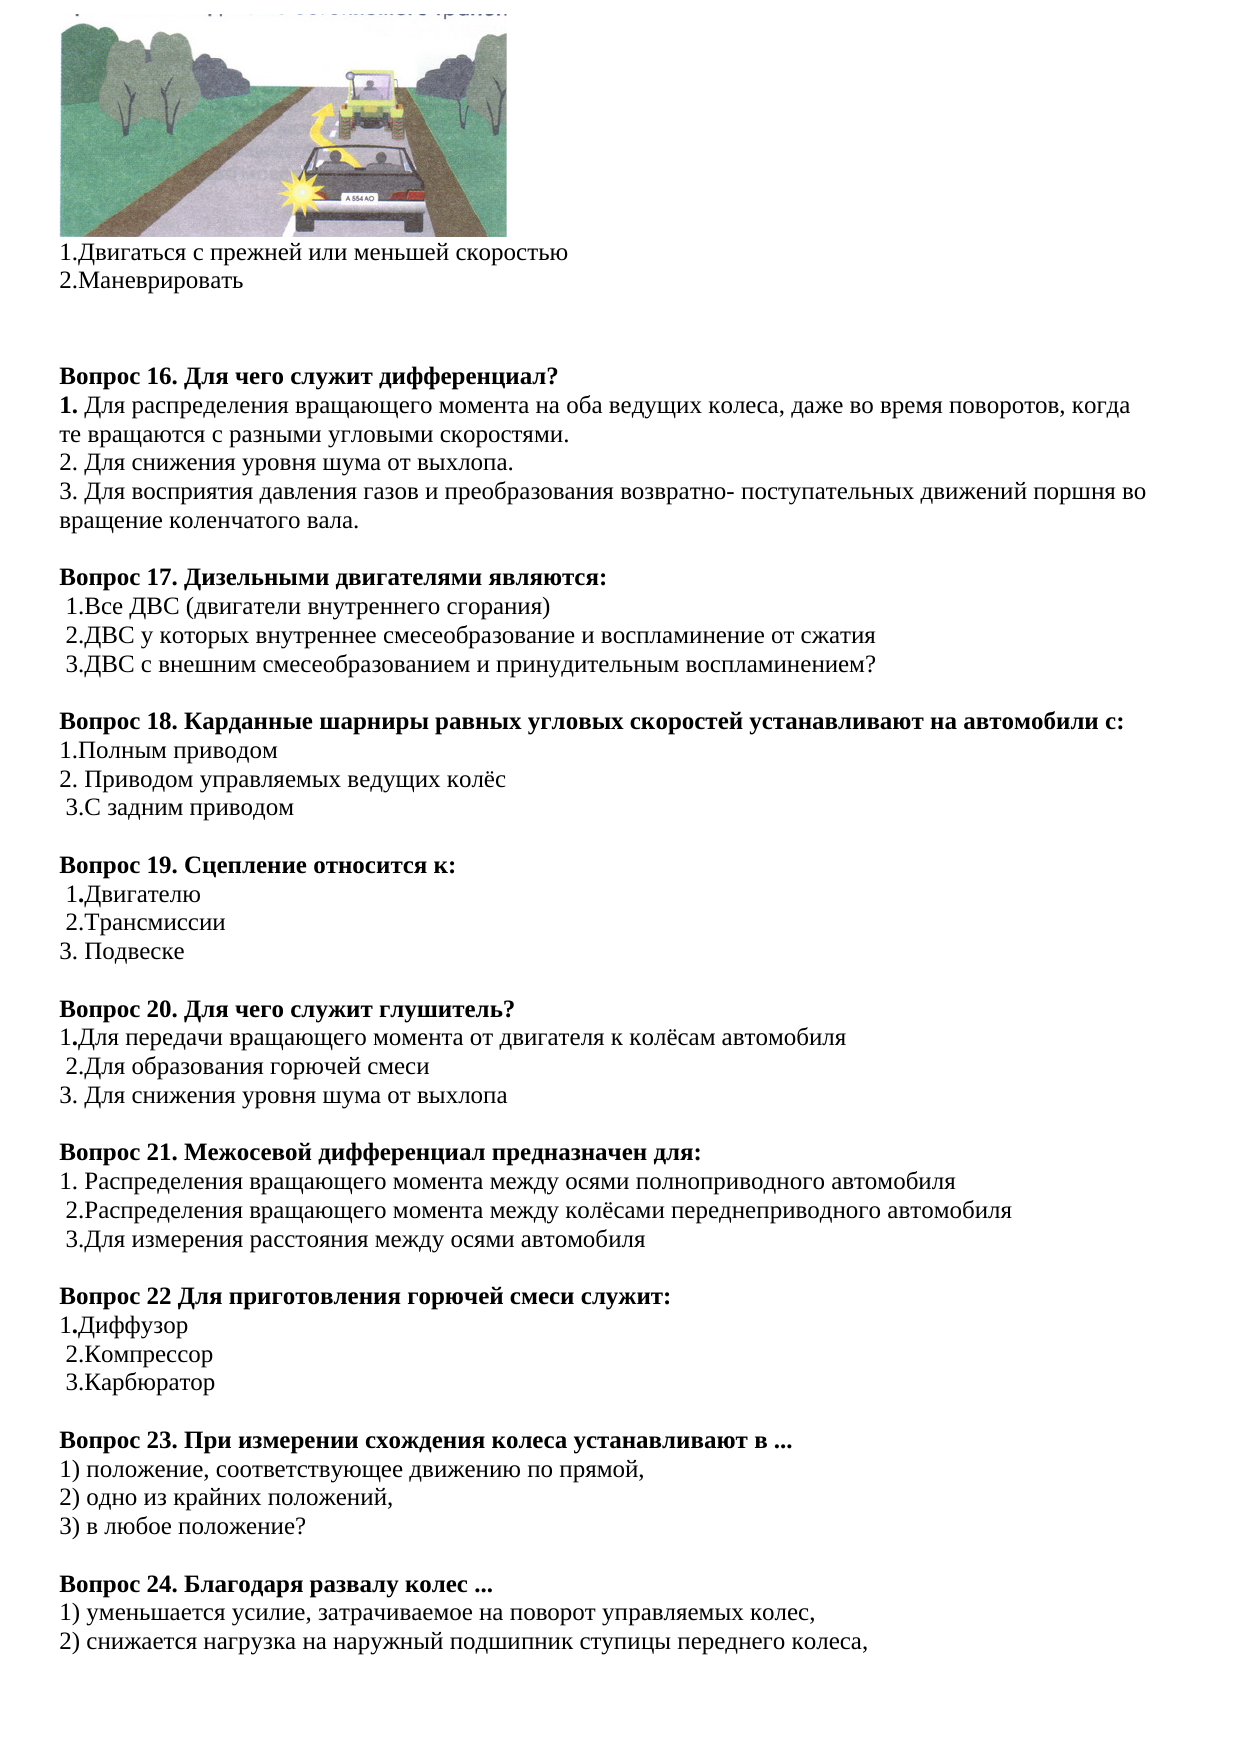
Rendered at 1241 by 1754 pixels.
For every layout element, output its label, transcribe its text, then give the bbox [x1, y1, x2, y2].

text Вопрос 22 Для приготовления горючей смеси служит: [59, 1281, 1152, 1310]
text 3.ДВС с внешним смесеобразованием и принудительным воспламинением? [59, 649, 1152, 677]
text Вопрос 21. Межосевой дифференциал предназначен для: [59, 1137, 1152, 1166]
text 2) одно из крайних положений, [59, 1482, 1152, 1511]
text 1. Распределения вращающего момента между осями полноприводного автомобиля [59, 1166, 1152, 1195]
text 1.Двигаться с прежней или меньшей скоростью [59, 237, 1152, 265]
text Вопрос 17. Дизельными двигателями являются: [59, 562, 1152, 591]
text 3) в любое положение? [59, 1511, 1152, 1540]
text 3.Карбюратор [59, 1367, 1152, 1396]
text 2.Маневрировать [59, 265, 1152, 294]
text 2.Компрессор [59, 1339, 1152, 1367]
text 2.ДВС у которых внутреннее смесеобразование и воспламинение от сжатия [59, 620, 1152, 649]
text 1.Двигателю [59, 879, 1152, 907]
text Вопрос 24. Благодаря развалу колес ... [59, 1569, 1152, 1597]
text 2. Для снижения уровня шума от выхлопа. [59, 447, 1152, 476]
text 3.С задним приводом [59, 792, 1152, 821]
text 3. Для снижения уровня шума от выхлопа [59, 1080, 1152, 1109]
text 3. Подвеске [59, 936, 1152, 965]
text 1. Для распределения вращающего момента на оба ведущих колеса, даже во время поворотов, когда те вращаются с разными угловыми скоростями. [59, 390, 1152, 447]
text Вопрос 18. Карданные шарниры равных угловых скоростей устанавливают на автомобили с: [59, 706, 1152, 735]
text Вопрос 20. Для чего служит глушитель? [59, 994, 1152, 1022]
text 1) уменьшается усилие, затрачиваемое на поворот управляемых колес, [59, 1597, 1152, 1626]
picture [59, 14, 507, 237]
text Вопрос 19. Сцепление относится к: [59, 850, 1152, 879]
text 1) положение, соответствующее движению по прямой, [59, 1454, 1152, 1482]
text 1.Полным приводом [59, 735, 1152, 764]
text 2.Трансмиссии [59, 907, 1152, 936]
text 3. Для восприятия давления газов и преобразования возвратно- поступательных движений поршня во вращение коленчатого вала. [59, 476, 1152, 534]
text 1.Диффузор [59, 1310, 1152, 1339]
text 2. Приводом управляемых ведущих колёс [59, 764, 1152, 792]
text Вопрос 23. При измерении схождения колеса устанавливают в ... [59, 1425, 1152, 1454]
text 2.Для образования горючей смеси [59, 1051, 1152, 1080]
text 2.Распределения вращающего момента между колёсами переднеприводного автомобиля [59, 1195, 1152, 1224]
text Вопрос 16. Для чего служит дифференциал? [59, 361, 1152, 390]
text 1.Для передачи вращающего момента от двигателя к колёсам автомобиля [59, 1022, 1152, 1051]
text 2) снижается нагрузка на наружный подшипник ступицы переднего колеса, [59, 1626, 1152, 1655]
text 3.Для измерения расстояния между осями автомобиля [59, 1224, 1152, 1252]
text 1.Все ДВС (двигатели внутреннего сгорания) [59, 591, 1152, 620]
